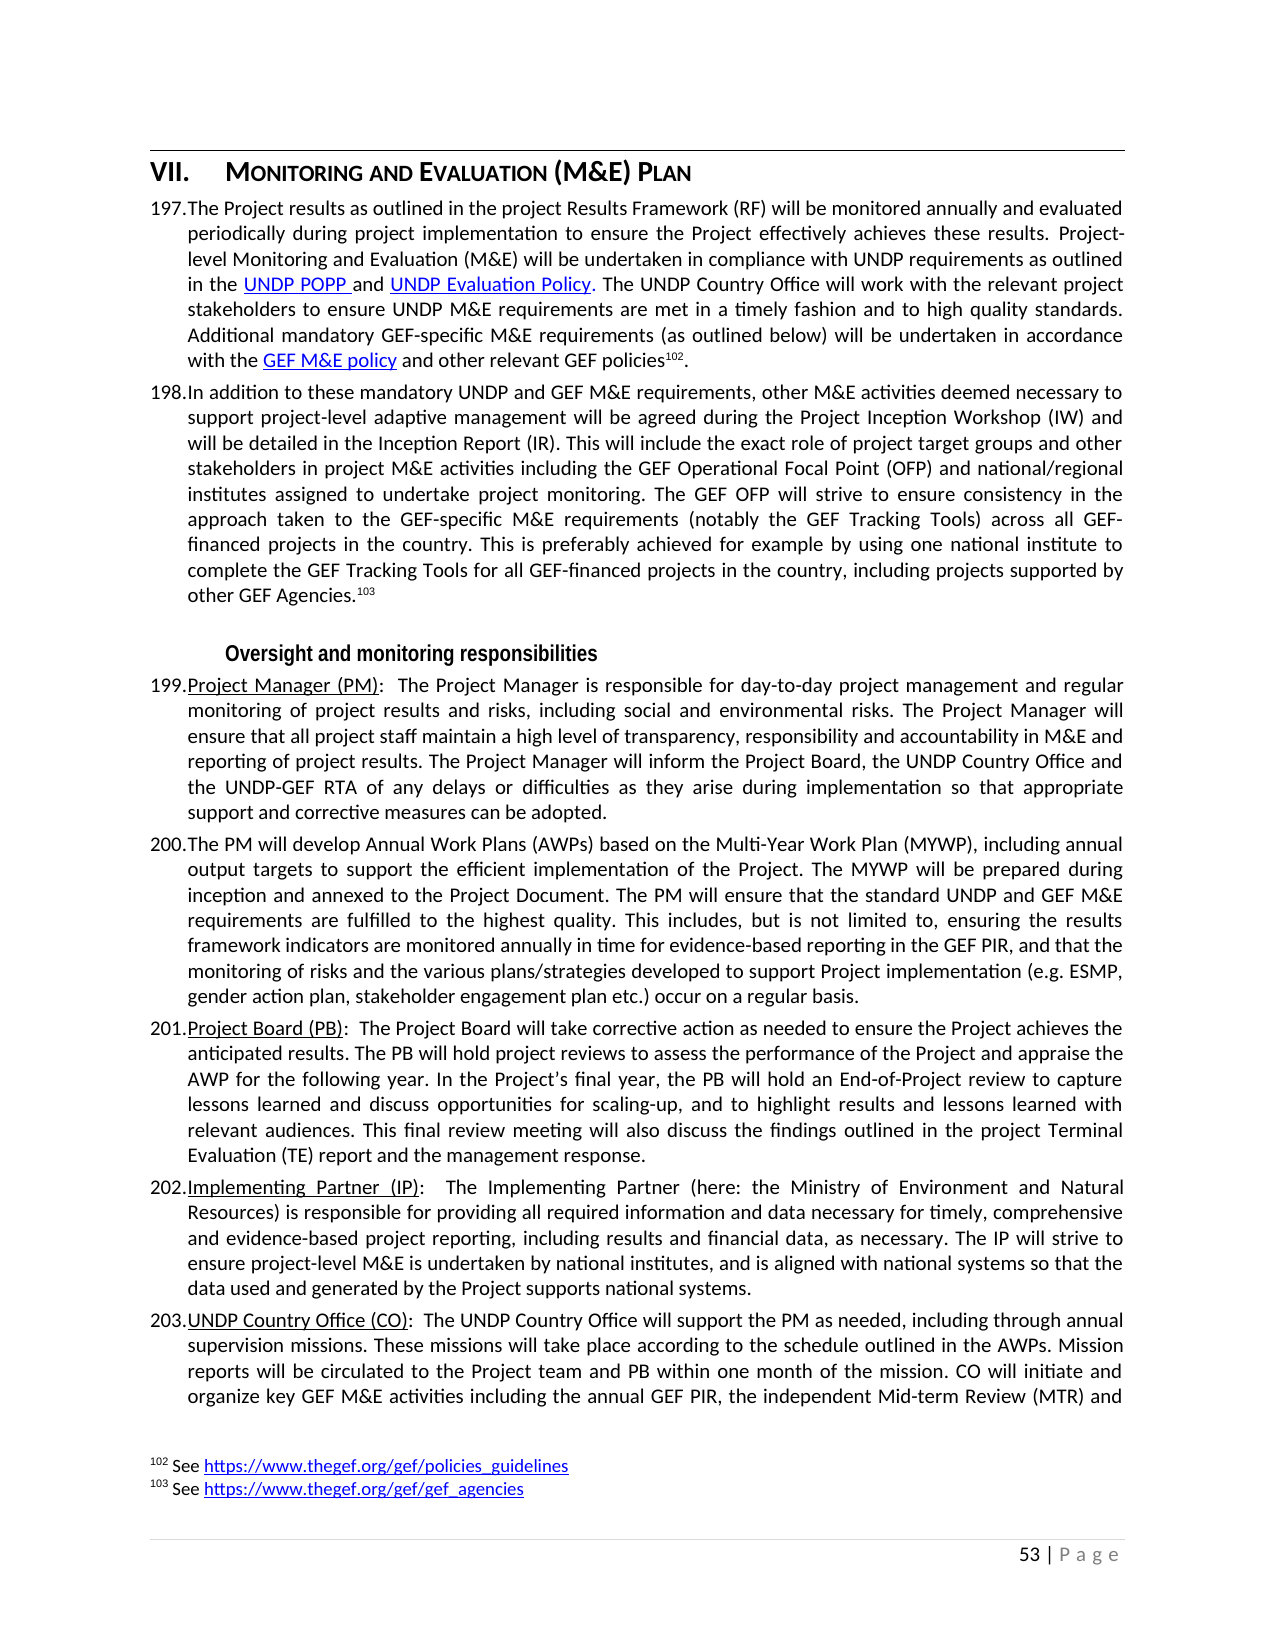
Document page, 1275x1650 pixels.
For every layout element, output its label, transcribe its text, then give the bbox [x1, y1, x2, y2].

list The PM will develop Annual Work Plans (AWPs) based on the Multi-Year Work Plan (MYWP), including annual output targets to support the efficient implementation of the Project. The MYWP will be prepared during inception and annexed to the Project Document. The PM will ensure that the standard UNDP and GEF M&E requirements are fulfilled to the highest quality. This includes, but is not limited to, ensuring the results framework indicators are monitored annually in time for evidence-based reporting in the GEF PIR, and that the monitoring of risks and the various plans/strategies developed to support Project implementation (e.g. ESMP, gender action plan, stakeholder engagement plan etc.) occur on a regular basis. [150, 831, 1125, 1009]
list In addition to these mandatory UNDP and GEF M&E requirements, other M&E activities deemed necessary to support project-level adaptive management will be agreed during the Project Inception Workshop (IW) and will be detailed in the Inception Report (IR). This will include the exact role of project target groups and other stakeholders in project M&E activities including the GEF Operational Focal Point (OFP) and national/regional institutes assigned to undertake project monitoring. The GEF OFP will strive to ensure consistency in the approach taken to the GEF-specific M&E requirements (notably the GEF Tracking Tools) across all GEF-financed projects in the country. This is preferably achieved for example by using one national institute to complete the GEF Tracking Tools for all GEF-financed projects in the country, including projects supported by other GEF Agencies. [150, 379, 1125, 608]
subtitle Monitoring and Evaluation (M&E) Plan [150, 151, 1125, 189]
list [150, 1307, 1125, 1409]
list Implementing Partner (IP): The Implementing Partner (here: the Ministry of Environment and Natural Resources) is responsible for providing all required information and data necessary for timely, comprehensive and evidence-based project reporting, including results and financial data, as necessary. The IP will strive to ensure project-level M&E is undertaken by national institutes, and is aligned with national systems so that the data used and generated by the Project supports national systems. [150, 1174, 1125, 1301]
subtitle Oversight and monitoring responsibilities [225, 639, 1125, 666]
list Project Manager (PM): The Project Manager is responsible for day-to-day project management and regular monitoring of project results and risks, including social and environmental risks. The Project Manager will ensure that all project staff maintain a high level of transparency, responsibility and accountability in M&E and reporting of project results. The Project Manager will inform the Project Board, the UNDP Country Office and the UNDP-GEF RTA of any delays or difficulties as they arise during implementation so that appropriate support and corrective measures can be adopted. [150, 672, 1125, 825]
list Project Board (PB): The Project Board will take corrective action as needed to ensure the Project achieves the anticipated results. The PB will hold project reviews to assess the performance of the Project and appraise the AWP for the following year. In the Project’s final year, the PB will hold an End-of-Project review to capture lessons learned and discuss opportunities for scaling-up, and to highlight results and lessons learned with relevant audiences. This final review meeting will also discuss the findings outlined in the project Terminal Evaluation (TE) report and the management response. [150, 1015, 1125, 1168]
list The Project results as outlined in the project Results Framework (RF) will be monitored annually and evaluated periodically during project implementation to ensure the Project effectively achieves these results. Project-level Monitoring and Evaluation (M&E) will be undertaken in compliance with UNDP requirements as outlined in the UNDP POPP and UNDP Evaluation Policy. The UNDP Country Office will work with the relevant project stakeholders to ensure UNDP M&E requirements are met in a timely fashion and to high quality standards. Additional mandatory GEF-specific M&E requirements (as outlined below) will be undertaken in accordance with the GEF M&E policy and other relevant GEF policies. [150, 195, 1125, 373]
